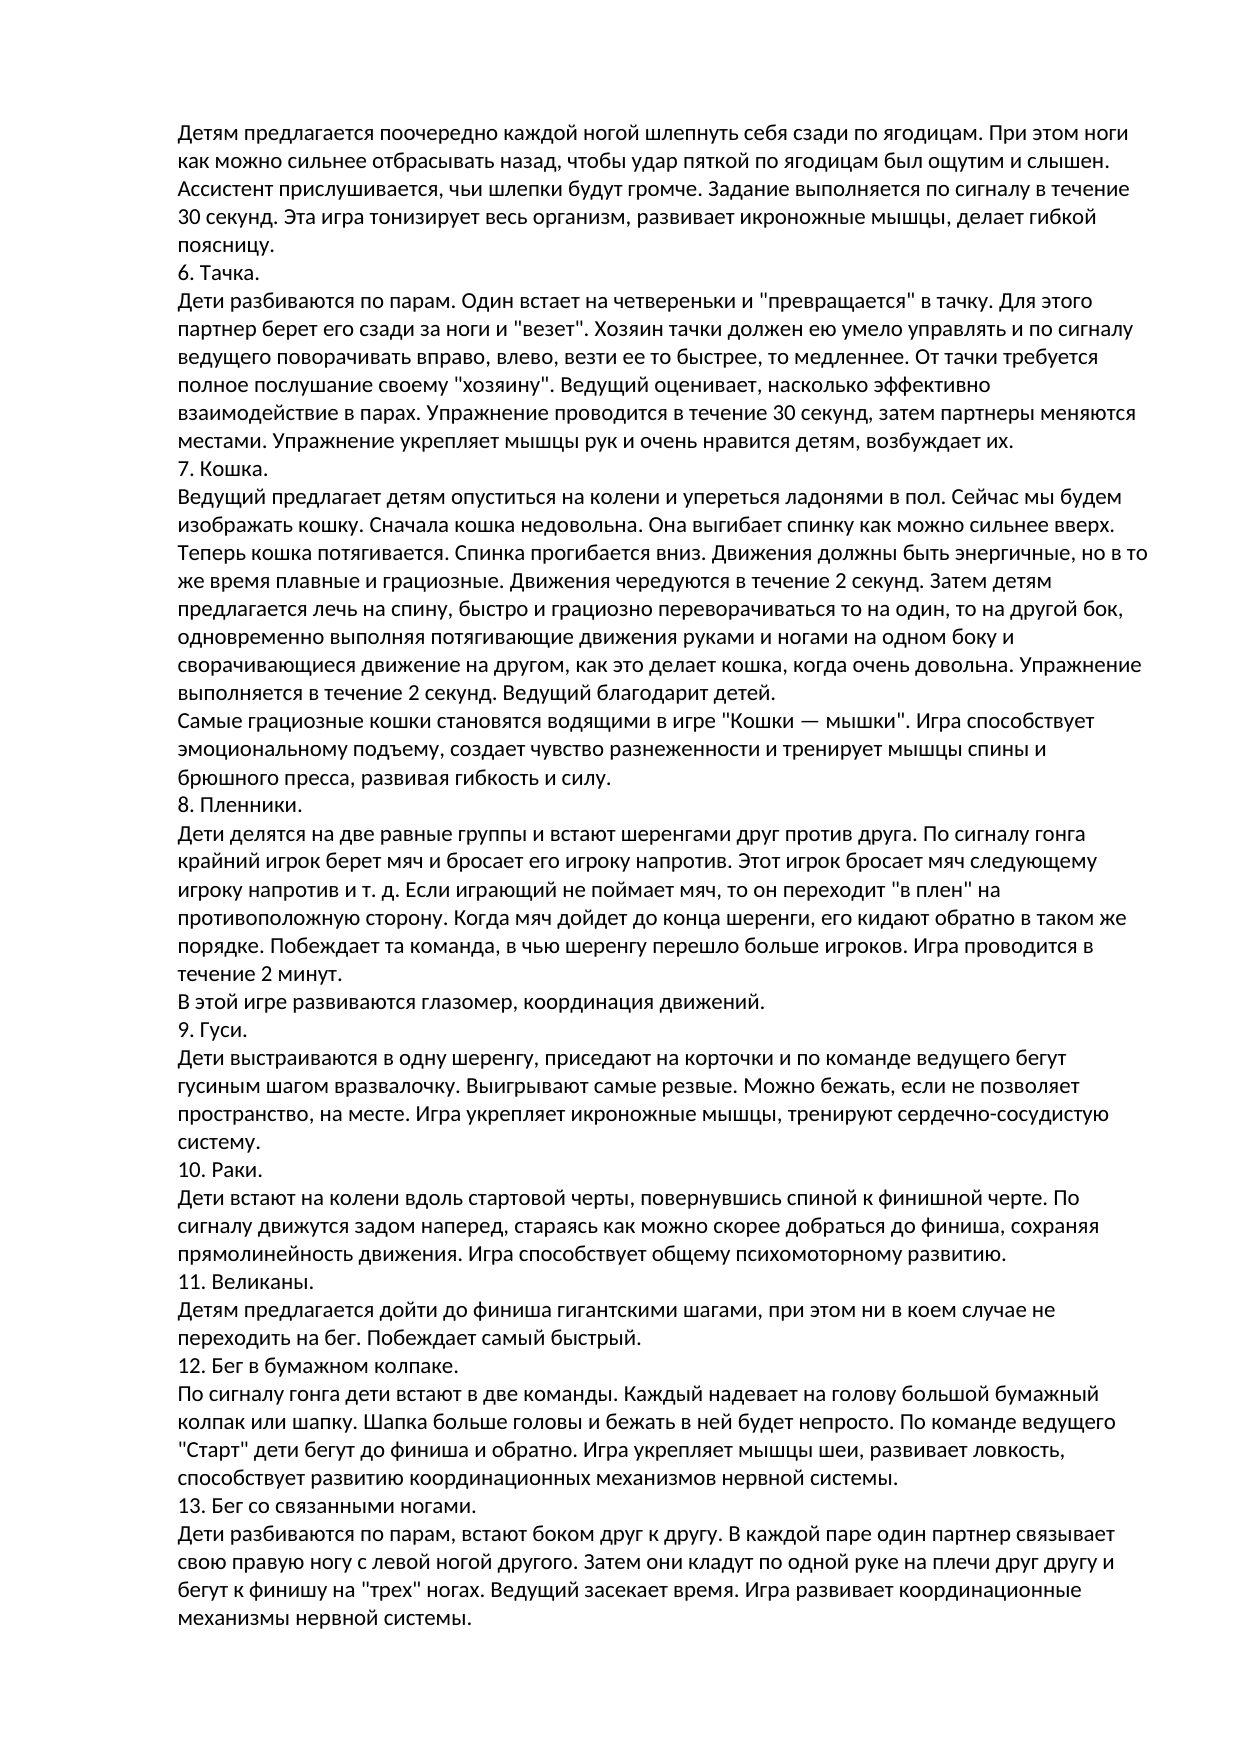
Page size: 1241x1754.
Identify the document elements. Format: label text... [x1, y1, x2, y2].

text 13. Бег со связанными ногами. [177, 1491, 1152, 1519]
text Дети разбиваются по парам, встают боком друг к другу. В каждой паре один партнер связывает свою правую ногу с левой ногой другого. Затем они кладут по одной руке на плечи друг другу и бегут к финишу на "трех" ногах. Ведущий засекает время. Игра развивает координационные механизмы нервной системы. [177, 1519, 1152, 1631]
text Дети встают на колени вдоль стартовой черты, повернувшись спиной к финишной черте. По сигналу движутся задом наперед, стараясь как можно скорее добраться до финиша, сохраняя прямолинейность движения. Игра способствует общему психомоторному развитию. [177, 1183, 1152, 1267]
text Ведущий предлагает детям опуститься на колени и упереться ладонями в пол. Сейчас мы будем изображать кошку. Сначала кошка недовольна. Она выгибает спинку как можно сильнее вверх. Теперь кошка потягивается. Спинка прогибается вниз. Движения должны быть энергичные, но в то же время плавные и грациозные. Движения чередуются в течение 2 секунд. Затем детям предлагается лечь на спину, быстро и грациозно переворачиваться то на один, то на другой бок, одновременно выполняя потягивающие движения руками и ногами на одном боку и сворачивающиеся движение на другом, как это делает кошка, когда очень довольна. Упражнение выполняется в течение 2 секунд. Ведущий благодарит детей. [177, 482, 1152, 707]
text 6. Тачка. [177, 258, 1152, 286]
text 11. Великаны. [177, 1267, 1152, 1295]
text 7. Кошка. [177, 454, 1152, 482]
text Детям предлагается поочередно каждой ногой шлепнуть себя сзади по ягодицам. При этом ноги как можно сильнее отбрасывать назад, чтобы удар пяткой по ягодицам был ощутим и слышен. Ассистент прислушивается, чьи шлепки будут громче. Задание выполняется по сигналу в течение 30 секунд. Эта игра тонизирует весь организм, развивает икроножные мышцы, делает гибкой поясницу. [177, 118, 1152, 258]
text Детям предлагается дойти до финиша гигантскими шагами, при этом ни в коем случае не переходить на бег. Побеждает самый быстрый. [177, 1295, 1152, 1351]
text 9. Гуси. [177, 1015, 1152, 1043]
text 10. Раки. [177, 1155, 1152, 1183]
text Дети выстраиваются в одну шеренгу, приседают на корточки и по команде ведущего бегут гусиным шагом вразвалочку. Выигрывают самые резвые. Можно бежать, если не позволяет пространство, на месте. Игра укрепляет икроножные мышцы, тренируют сердечно-сосудистую систему. [177, 1043, 1152, 1155]
text 12. Бег в бумажном колпаке. [177, 1351, 1152, 1379]
text По сигналу гонга дети встают в две команды. Каждый надевает на голову большой бумажный колпак или шапку. Шапка больше головы и бежать в ней будет непросто. По команде ведущего "Старт" дети бегут до финиша и обратно. Игра укрепляет мышцы шеи, развивает ловкость, способствует развитию координационных механизмов нервной системы. [177, 1379, 1152, 1491]
text Самые грациозные кошки становятся водящими в игре "Кошки — мышки". Игра способствует эмоциональному подъему, создает чувство разнеженности и тренирует мышцы спины и брюшного пресса, развивая гибкость и силу. [177, 707, 1152, 791]
text Дети разбиваются по парам. Один встает на четвереньки и "превращается" в тачку. Для этого партнер берет его сзади за ноги и "везет". Хозяин тачки должен ею умело управлять и по сигналу ведущего поворачивать вправо, влево, везти ее то быстрее, то медленнее. От тачки требуется полное послушание своему "хозяину". Ведущий оценивает, насколько эффективно взаимодействие в парах. Упражнение проводится в течение 30 секунд, затем партнеры меняются местами. Упражнение укрепляет мышцы рук и очень нравится детям, возбуждает их. [177, 286, 1152, 454]
text В этой игре развиваются глазомер, координация движений. [177, 987, 1152, 1015]
text 8. Пленники. [177, 791, 1152, 819]
text Дети делятся на две равные группы и встают шеренгами друг против друга. По сигналу гонга крайний игрок берет мяч и бросает его игроку напротив. Этот игрок бросает мяч следующему игроку напротив и т. д. Если играющий не поймает мяч, то он переходит "в плен" на противоположную сторону. Когда мяч дойдет до конца шеренги, его кидают обратно в таком же порядке. Побеждает та команда, в чью шеренгу перешло больше игроков. Игра проводится в течение 2 минут. [177, 819, 1152, 987]
